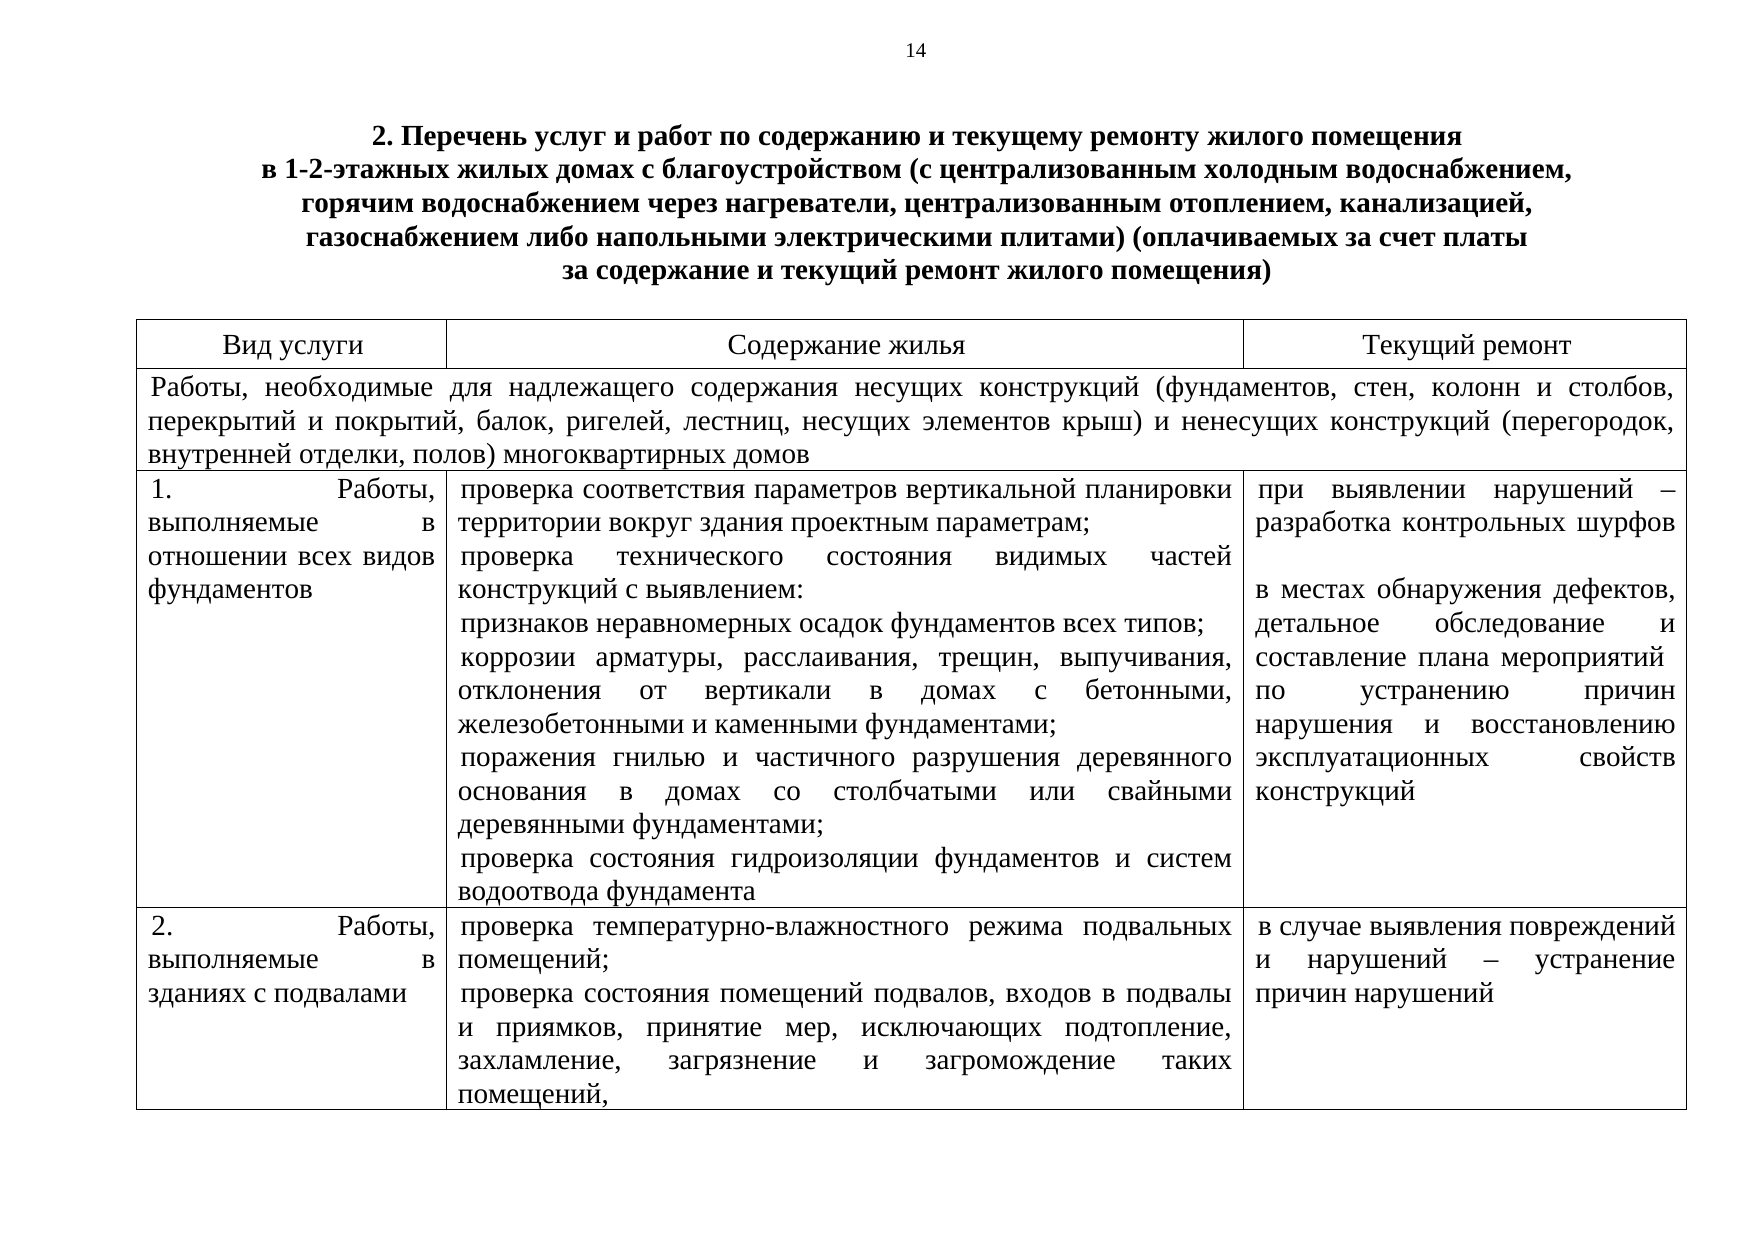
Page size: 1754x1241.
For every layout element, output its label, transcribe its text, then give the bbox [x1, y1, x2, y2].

text в 1-2-этажных жилых домах с благоустройством (с централизованным холодным водоснабжением, [148, 152, 1683, 185]
table_header Вид услуги [137, 320, 446, 368]
table_cell 1. Работы, выполняемые в отношении всех видов фундаментов [137, 471, 446, 907]
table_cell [1244, 908, 1686, 1109]
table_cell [137, 908, 446, 1109]
table_cell проверка соответствия параметров вертикальной планировки территории вокруг здания проектным параметрам; проверка технического состояния видимых частей конструкций с выявлением: признаков неравномерных осадок фундаментов всех типов; коррозии арматуры, расслаивания, трещин, выпучивания, отклонения от вертикали в домах с бетонными, железобетонными и каменными фундаментами; поражения гнилью и частичного разрушения деревянного основания в домах со столбчатыми или свайными деревянными фундаментами; проверка состояния гидроизоляции фундаментов и систем водоотвода фундамента [447, 471, 1243, 907]
table_header Содержание жилья [447, 320, 1243, 368]
table_header Текущий ремонт [1244, 320, 1686, 368]
table_cell Работы, необходимые для надлежащего содержания несущих конструкций (фундаментов, стен, колонн и столбов, перекрытий и покрытий, балок, ригелей, лестниц, несущих элементов крыш) и ненесущих конструкций (перегородок, внутренней отделки, полов) многоквартирных домов [137, 369, 1686, 470]
text горячим водоснабжением через нагреватели, централизованным отоплением, канализацией, [148, 185, 1683, 219]
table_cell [447, 908, 1243, 1109]
text за содержание и текущий ремонт жилого помещения) [148, 252, 1683, 286]
text 2. Перечень услуг и работ по содержанию и текущему ремонту жилого помещения [148, 118, 1683, 152]
table_cell при выявлении нарушений – разработка контрольных шурфов в местах обнаружения дефектов, детальное обследование и составление плана мероприятий по устранению причин нарушения и восстановлению эксплуатационных свойств конструкций [1244, 471, 1686, 907]
text газоснабжением либо напольными электрическими плитами) (оплачиваемых за счет платы [148, 219, 1683, 252]
